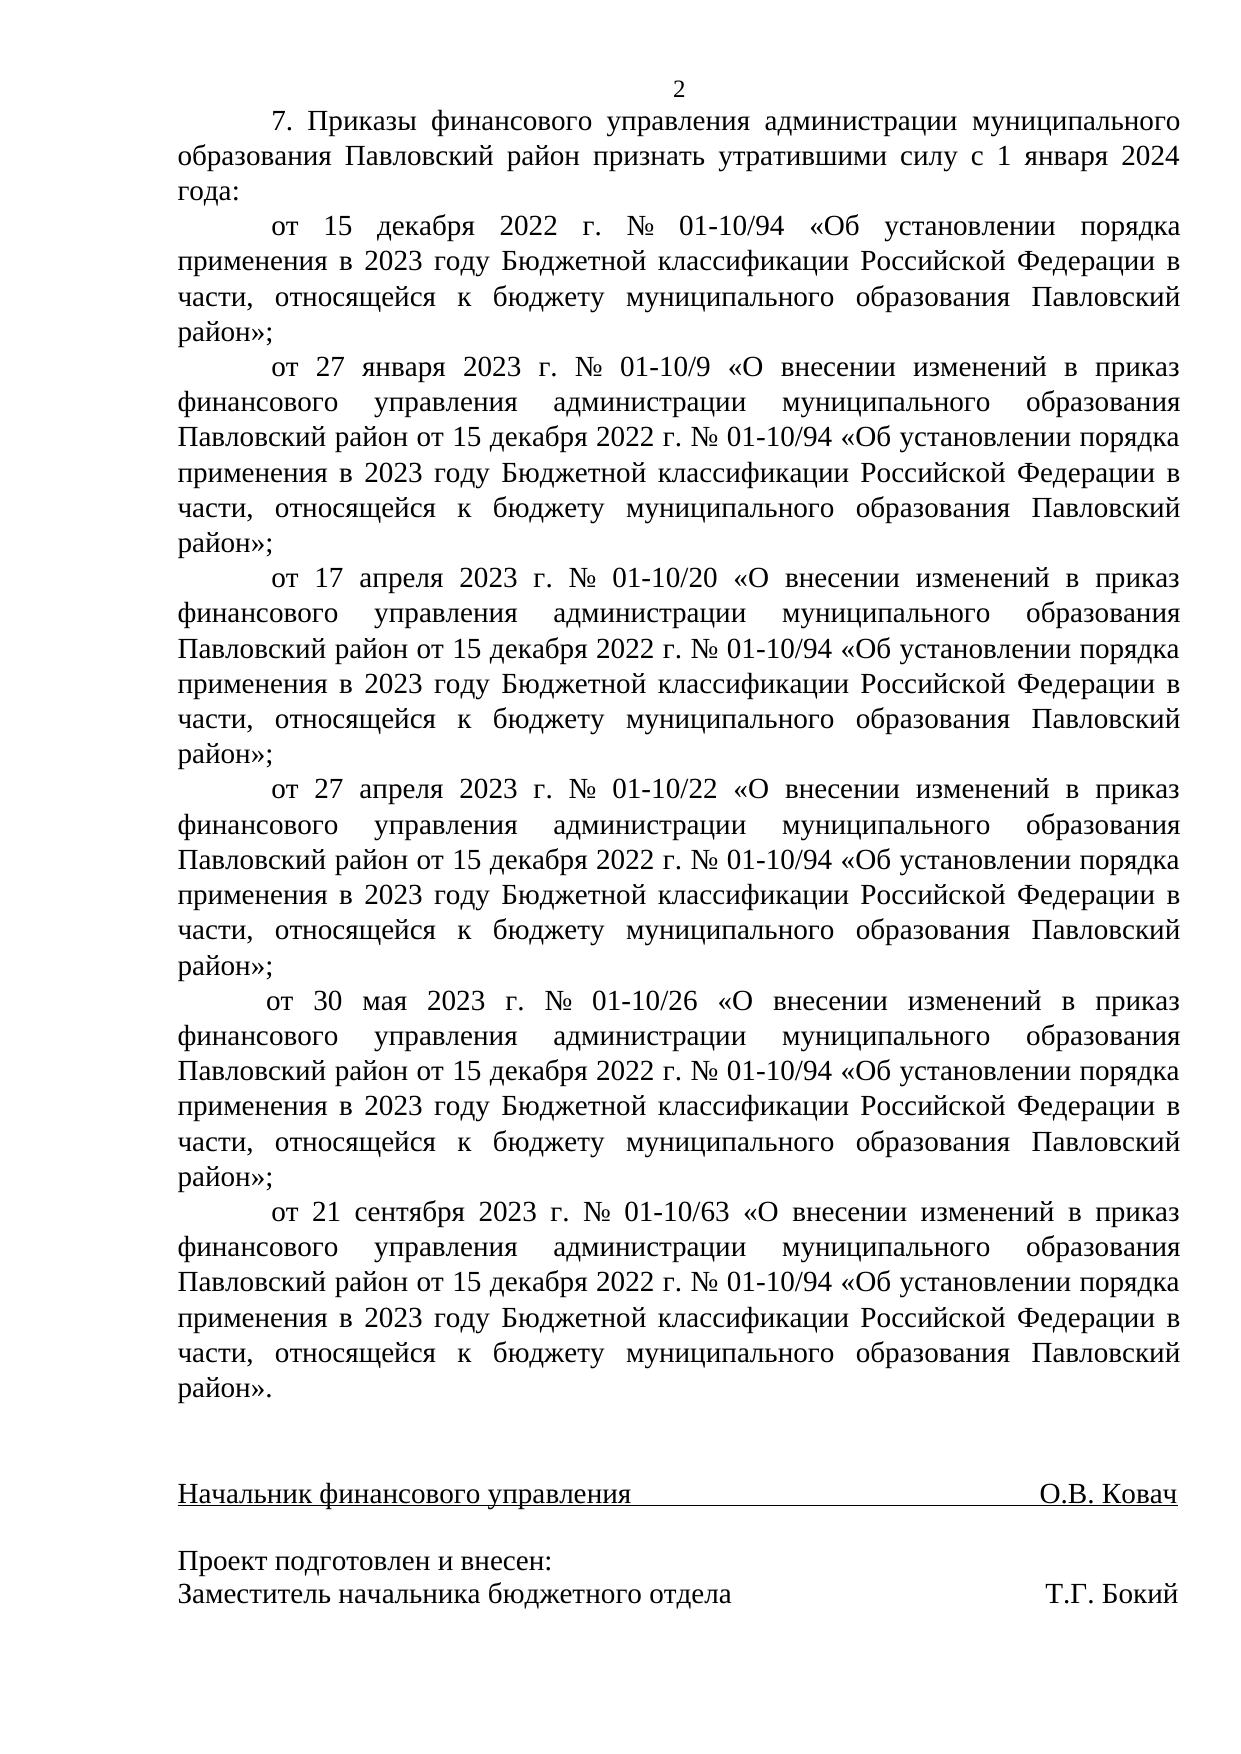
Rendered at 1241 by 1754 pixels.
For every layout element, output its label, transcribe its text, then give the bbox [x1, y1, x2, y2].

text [177, 1576, 1181, 1610]
text от 17 апреля 2023 г. № 01-10/20 «О внесении изменений в приказ финансового управления администрации муниципального образования Павловский район от 15 декабря 2022 г. № 01-10/94 «Об установлении порядка применения в 2023 году Бюджетной классификации Российской Федерации в части, относящейся к бюджету муниципального образования Павловский район»; [177, 560, 1181, 770]
text от 15 декабря 2022 г. № 01-10/94 «Об установлении порядка применения в 2023 году Бюджетной классификации Российской Федерации в части, относящейся к бюджету муниципального образования Павловский район»; [177, 208, 1181, 347]
text от 21 сентября 2023 г. № 01-10/63 «О внесении изменений в приказ финансового управления администрации муниципального образования Павловский район от 15 декабря 2022 г. № 01-10/94 «Об установлении порядка применения в 2023 году Бюджетной классификации Российской Федерации в части, относящейся к бюджету муниципального образования Павловский район». [177, 1194, 1181, 1404]
text 7. Приказы финансового управления администрации муниципального образования Павловский район признать утратившими силу с 1 января 2024 года: [177, 103, 1181, 207]
text от 30 мая 2023 г. № 01-10/26 «О внесении изменений в приказ финансового управления администрации муниципального образования Павловский район от 15 декабря 2022 г. № 01-10/94 «Об установлении порядка применения в 2023 году Бюджетной классификации Российской Федерации в части, относящейся к бюджету муниципального образования Павловский район»; [177, 983, 1181, 1192]
text от 27 апреля 2023 г. № 01-10/22 «О внесении изменений в приказ финансового управления администрации муниципального образования Павловский район от 15 декабря 2022 г. № 01-10/94 «Об установлении порядка применения в 2023 году Бюджетной классификации Российской Федерации в части, относящейся к бюджету муниципального образования Павловский район»; [177, 772, 1181, 981]
text Начальник финансового управления О.В. Ковач [177, 1476, 1181, 1509]
text Проект подготовлен и внесен: [177, 1543, 1181, 1576]
text от 27 января 2023 г. № 01-10/9 «О внесении изменений в приказ финансового управления администрации муниципального образования Павловский район от 15 декабря 2022 г. № 01-10/94 «Об установлении порядка применения в 2023 году Бюджетной классификации Российской Федерации в части, относящейся к бюджету муниципального образования Павловский район»; [177, 349, 1181, 559]
